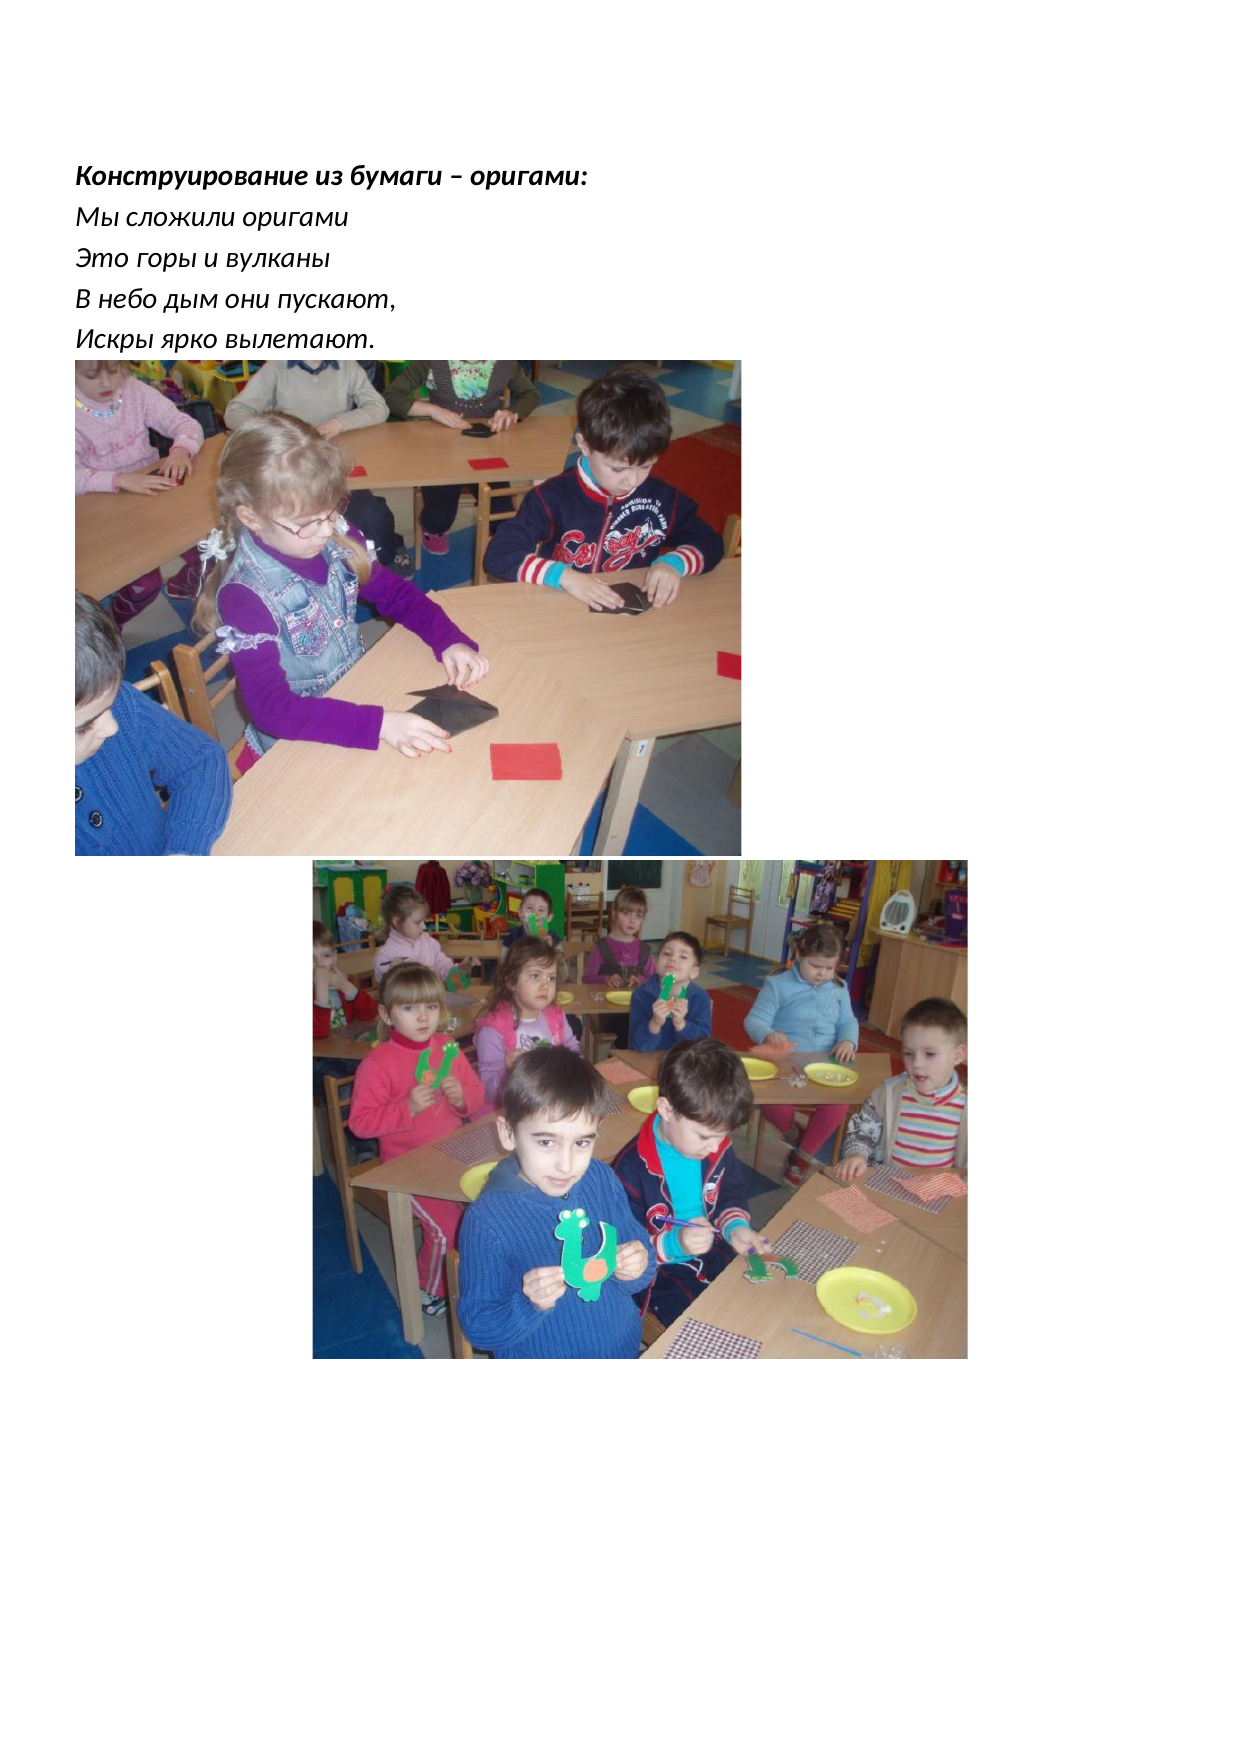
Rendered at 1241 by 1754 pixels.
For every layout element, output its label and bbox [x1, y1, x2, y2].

text [75, 75, 1165, 1406]
picture [312, 860, 968, 1359]
picture [75, 360, 742, 856]
